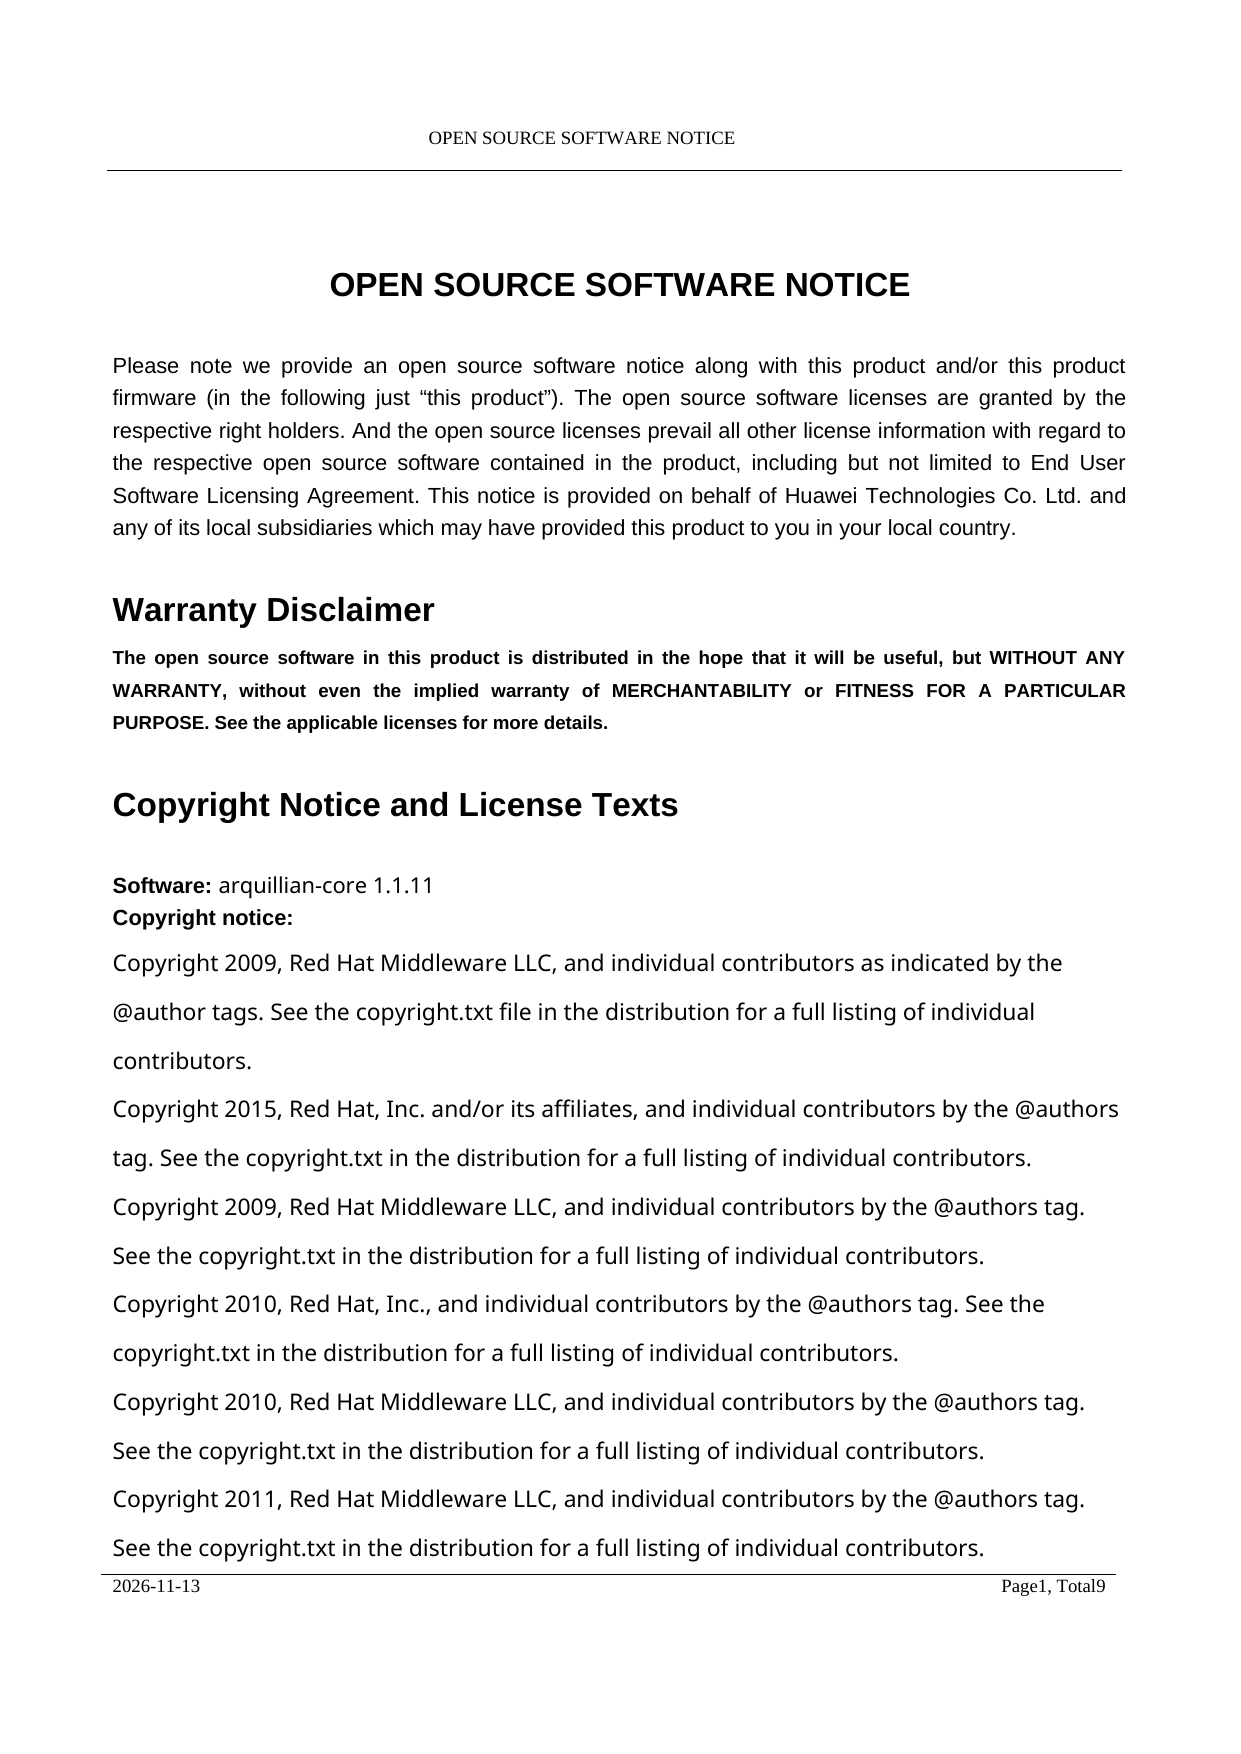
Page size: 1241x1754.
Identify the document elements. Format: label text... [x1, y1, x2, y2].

text Please note we provide an open source software notice along with this product and/or this product firmware (in the following just “this product”). The open source software licenses are granted by the respective right holders. And the open source licenses prevail all other license information with regard to the respective open source software contained in the product, including but not limited to End User Software Licensing Agreement. This notice is provided on behalf of Huawei Technologies Co. Ltd. and any of its local subsidiaries which may have provided this product to you in your local country. [112, 349, 1128, 544]
text Copyright Notice and License Texts [112, 771, 1128, 836]
text Software: arquillian-core 1.1.11 [112, 869, 1128, 901]
text The open source software in this product is distributed in the hope that it will be useful, but WITHOUT ANY WARRANTY, without even the implied warranty of MERCHANTABILITY or FITNESS FOR A PARTICULAR PURPOSE. See the applicable licenses for more details. [112, 641, 1128, 739]
text Warranty Disclaimer [112, 576, 1128, 641]
text OPEN SOURCE SOFTWARE NOTICE [112, 251, 1128, 316]
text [112, 947, 1128, 1564]
text Copyright notice: [112, 901, 1128, 934]
